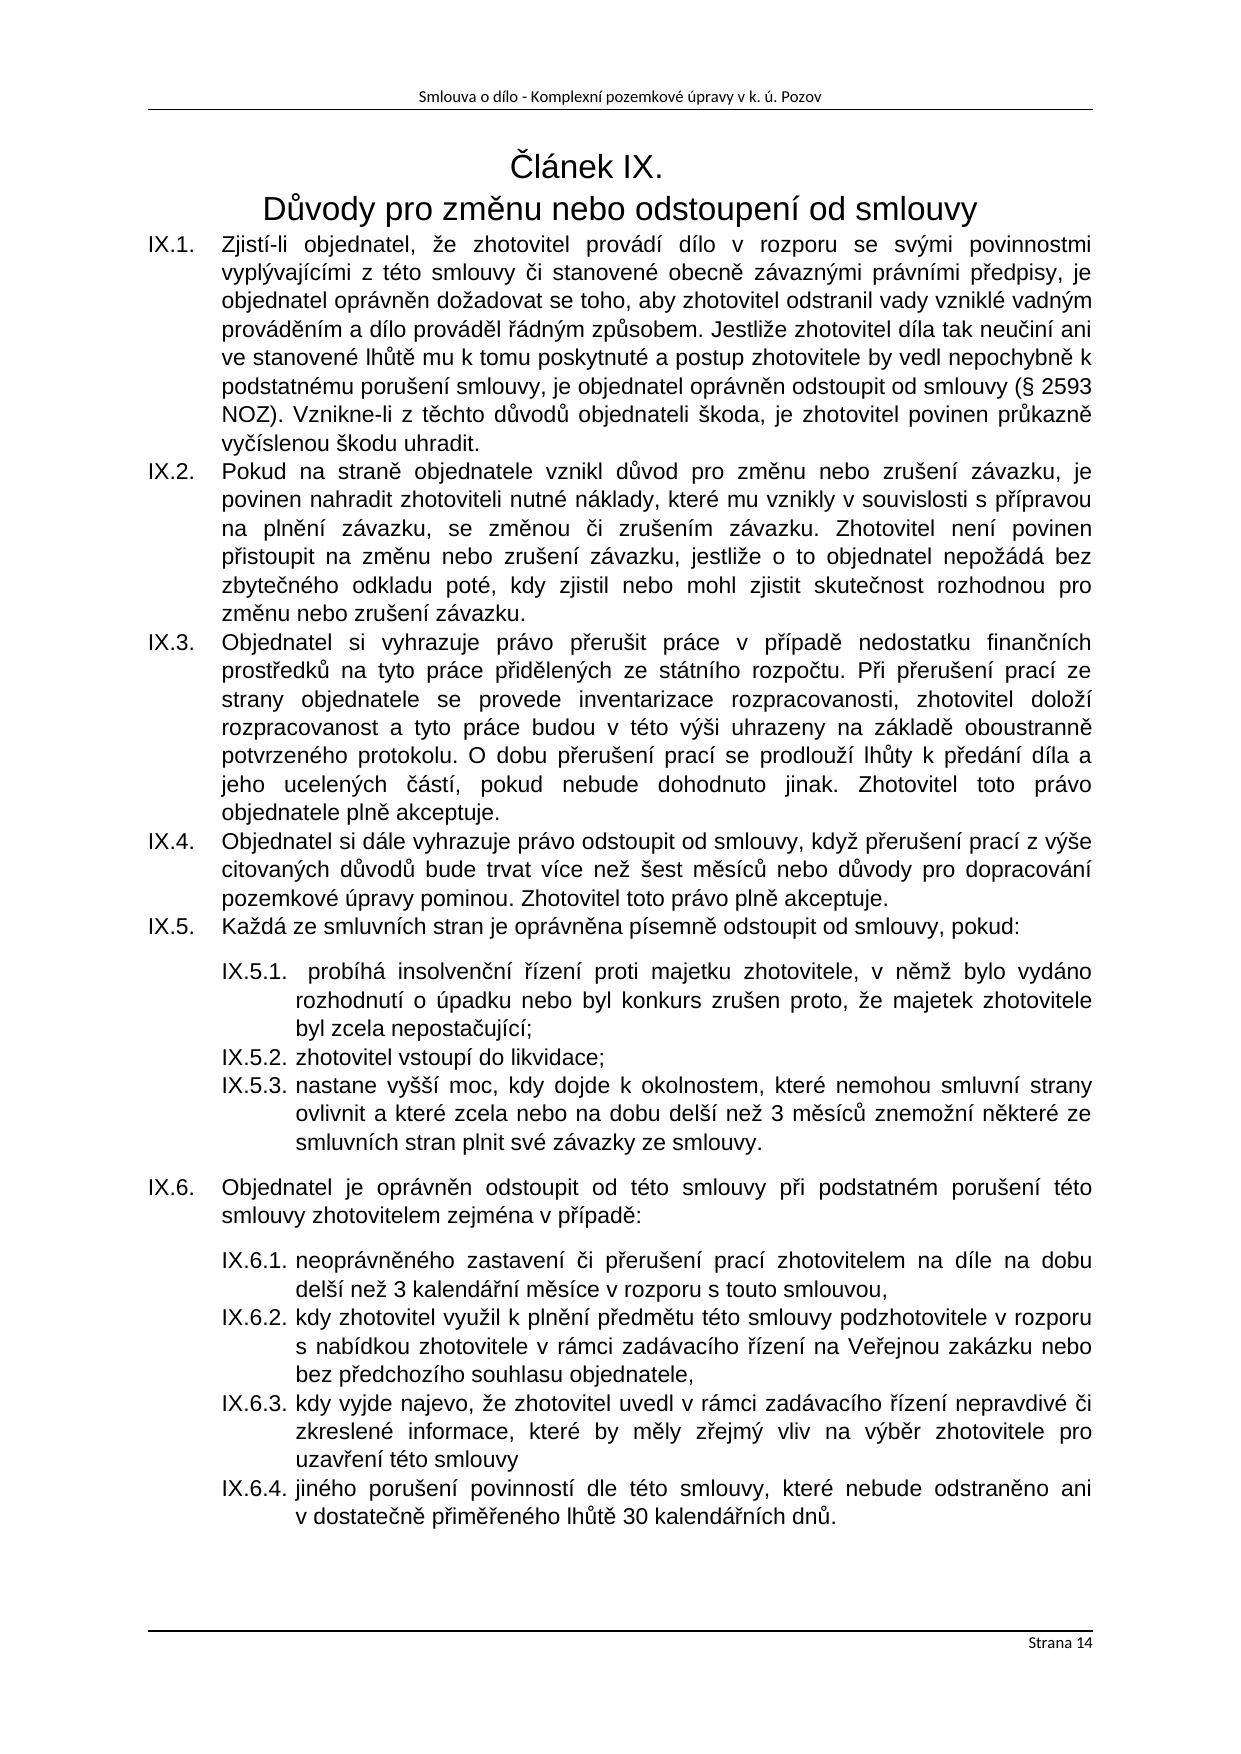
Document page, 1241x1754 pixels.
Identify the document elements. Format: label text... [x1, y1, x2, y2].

list Zjistí-li objednatel, že zhotovitel provádí dílo v rozporu se svými povinnostmi vyplývajícími z této smlouvy či stanovené obecně závaznými právními předpisy, je objednatel oprávněn dožadovat se toho, aby zhotovitel odstranil vady vzniklé vadným prováděním a dílo prováděl řádným způsobem. Jestliže zhotovitel díla tak neučiní ani ve stanovené lhůtě mu k tomu poskytnuté a postup zhotovitele by vedl nepochybně k podstatnému porušení smlouvy, je objednatel oprávněn odstoupit od smlouvy (§ 2593 NOZ). Vznikne-li z těchto důvodů objednateli škoda, je zhotovitel povinen průkazně vyčíslenou škodu uhradit. [148, 231, 1093, 456]
text probíhá insolvenční řízení proti majetku zhotovitele, v němž bylo vydáno rozhodnutí o úpadku nebo byl konkurs zrušen proto, že majetek zhotovitele byl zcela nepostačující; [221, 958, 1093, 1041]
list Objednatel si vyhrazuje právo přerušit práce v případě nedostatku finančních prostředků na tyto práce přidělených ze státního rozpočtu. Při přerušení prací ze strany objednatele se provede inventarizace rozpracovanosti, zhotovitel doloží rozpracovanost a tyto práce budou v této výši uhrazeny na základě oboustranně potvrzeného protokolu. O dobu přerušení prací se prodlouží lhůty k předání díla a jeho ucelených částí, pokud nebude dohodnuto jinak. Zhotovitel toto právo objednatele plně akceptuje. [148, 629, 1093, 826]
text kdy vyjde najevo, že zhotovitel uvedl v rámci zadávacího řízení nepravdivé či zkreslené informace, které by měly zřejmý vliv na výběr zhotovitele pro uzavření této smlouvy [221, 1389, 1093, 1473]
text zhotovitel vstoupí do likvidace; [221, 1043, 1093, 1070]
text neoprávněného zastavení či přerušení prací zhotovitelem na díle na dobu delší než 3 kalendářní měsíce v rozporu s touto smlouvou, [221, 1247, 1093, 1302]
subtitle Důvody pro změnu nebo odstoupení od smlouvy [148, 148, 1093, 227]
list Objednatel si dále vyhrazuje právo odstoupit od smlouvy, když přerušení prací z výše citovaných důvodů bude trvat více než šest měsíců nebo důvody pro dopracování pozemkové úpravy pominou. Zhotovitel toto právo plně akceptuje. [148, 828, 1093, 911]
text kdy zhotovitel využil k plnění předmětu této smlouvy podzhotovitele v rozporu s nabídkou zhotovitele v rámci zadávacího řízení na Veřejnou zakázku nebo bez předchozího souhlasu objednatele, [221, 1304, 1093, 1387]
list Objednatel je oprávněn odstoupit od této smlouvy při podstatném porušení této smlouvy zhotovitelem zejména v případě: [148, 1174, 1093, 1229]
list Každá ze smluvních stran je oprávněna písemně odstoupit od smlouvy, pokud: [148, 913, 1093, 939]
text nastane vyšší moc, kdy dojde k okolnostem, které nemohou smluvní strany ovlivnit a které zcela nebo na dobu delší než 3 měsíců znemožní některé ze smluvních stran plnit své závazky ze smlouvy. [221, 1072, 1093, 1155]
text jiného porušení povinností dle této smlouvy, které nebude odstraněno ani v dostatečně přiměřeného lhůtě 30 kalendářních dnů. [221, 1475, 1093, 1530]
list Pokud na straně objednatele vznikl důvod pro změnu nebo zrušení závazku, je povinen nahradit zhotoviteli nutné náklady, které mu vznikly v souvislosti s přípravou na plnění závazku, se změnou či zrušením závazku. Zhotovitel není povinen přistoupit na změnu nebo zrušení závazku, jestliže o to objednatel nepožádá bez zbytečného odkladu poté, kdy zjistil nebo mohl zjistit skutečnost rozhodnou pro změnu nebo zrušení závazku. [148, 458, 1093, 627]
